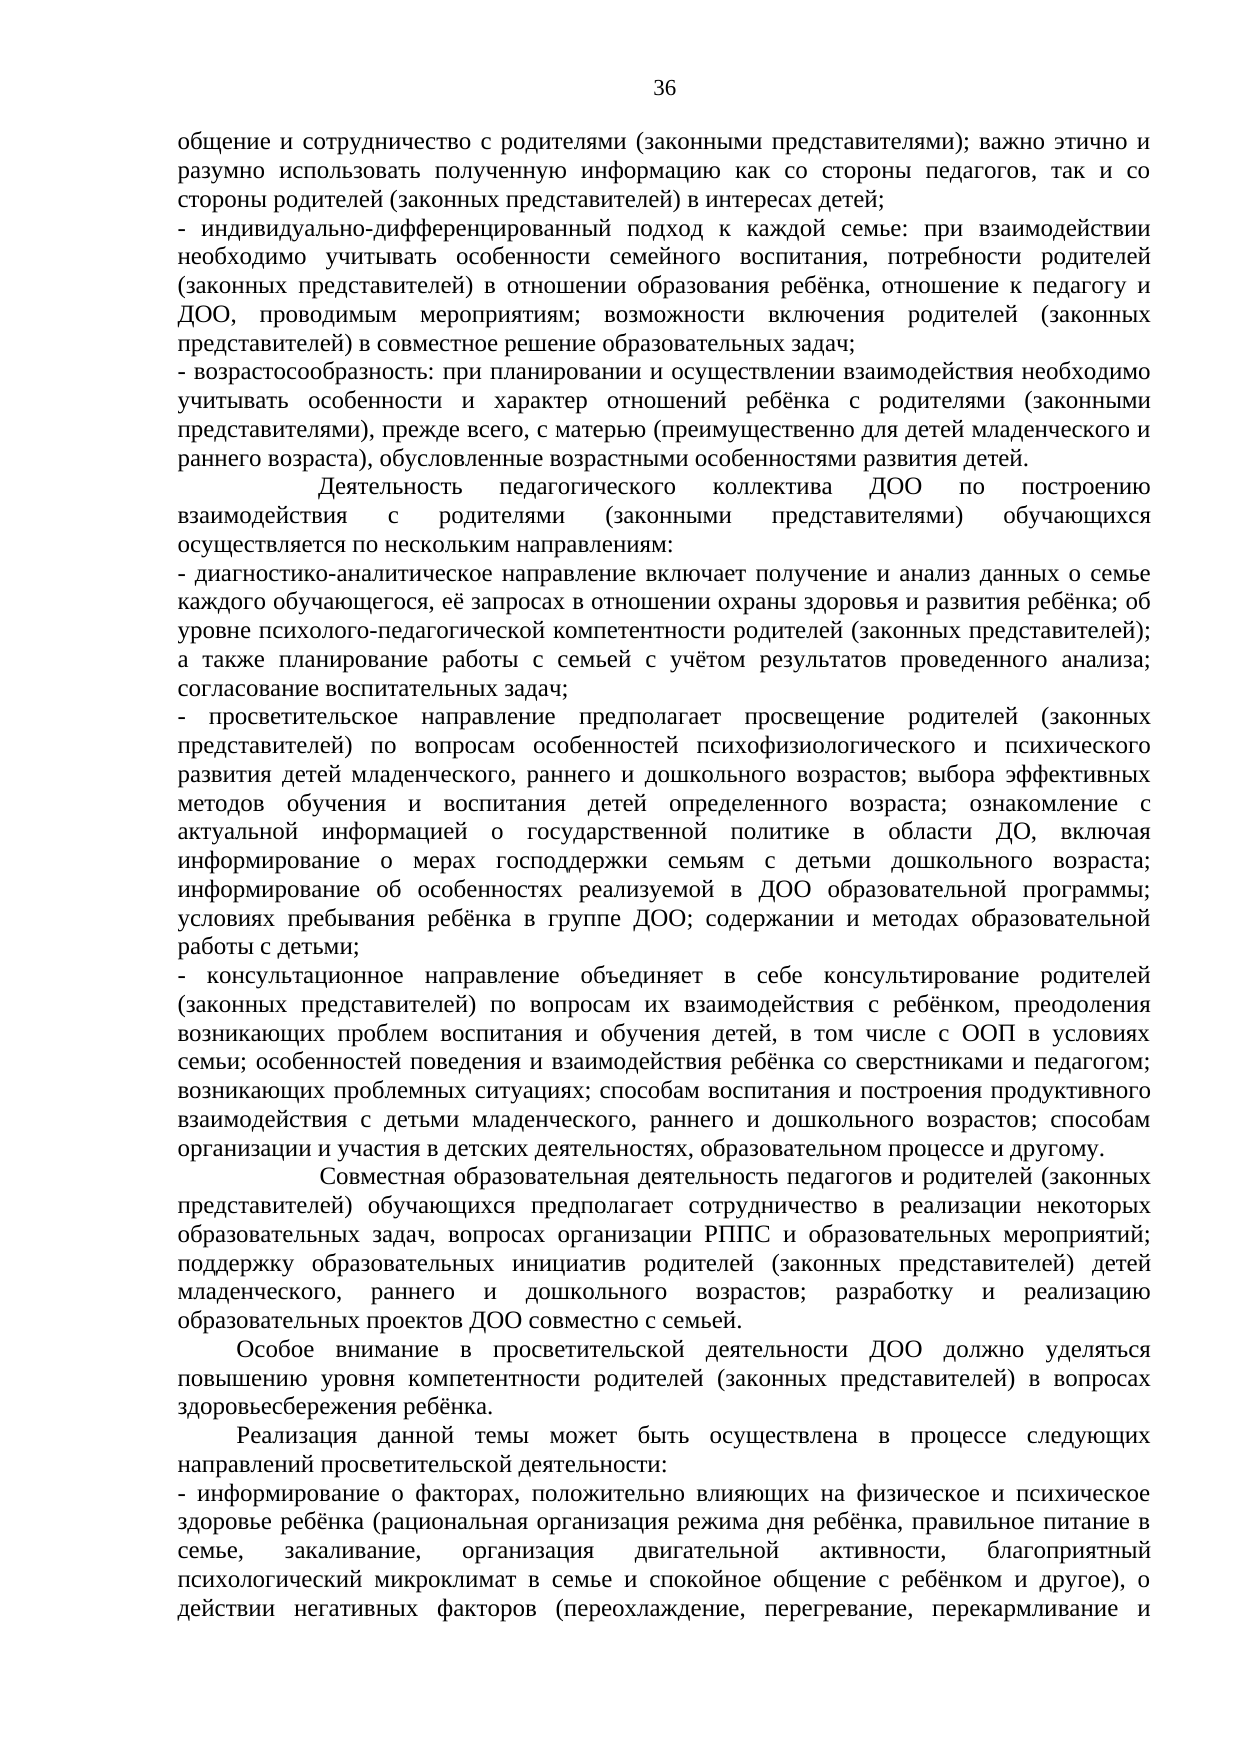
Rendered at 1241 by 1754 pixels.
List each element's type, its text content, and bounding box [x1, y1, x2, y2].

text - диагностико-аналитическое направление включает получение и анализ данных о семье каждого обучающегося, её запросах в отношении охраны здоровья и развития ребёнка; об уровне психолого-педагогической компетентности родителей (законных представителей); а также планирование работы с семьей с учётом результатов проведенного анализа; согласование воспитательных задач; [177, 558, 1152, 701]
text Совместная образовательная деятельность педагогов и родителей (законных представителей) обучающихся предполагает сотрудничество в реализации некоторых образовательных задач, вопросах организации РППС и образовательных мероприятий; поддержку образовательных инициатив родителей (законных представителей) детей младенческого, раннего и дошкольного возрастов; разработку и реализацию образовательных проектов ДОО совместно с семьей. [177, 1161, 1152, 1334]
text - возрастосообразность: при планировании и осуществлении взаимодействия необходимо учитывать особенности и характер отношений ребёнка с родителями (законными представителями), прежде всего, с матерью (преимущественно для детей младенческого и раннего возраста), обусловленные возрастными особенностями развития детей. [177, 356, 1152, 471]
text - просветительское направление предполагает просвещение родителей (законных представителей) по вопросам особенностей психофизиологического и психического развития детей младенческого, раннего и дошкольного возрастов; выбора эффективных методов обучения и воспитания детей определенного возраста; ознакомление с актуальной информацией о государственной политике в области ДО, включая информирование о мерах господдержки семьям с детьми дошкольного возраста; информирование об особенностях реализуемой в ДОО образовательной программы; условиях пребывания ребёнка в группе ДОО; содержании и методах образовательной работы с детьми; [177, 701, 1152, 960]
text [177, 126, 1152, 213]
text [177, 1478, 1152, 1621]
text Деятельность педагогического коллектива ДОО по построению взаимодействия с родителями (законными представителями) обучающихся осуществляется по нескольким направлениям: [177, 471, 1152, 558]
text - индивидуально-дифференцированный подход к каждой семье: при взаимодействии необходимо учитывать особенности семейного воспитания, потребности родителей (законных представителей) в отношении образования ребёнка, отношение к педагогу и ДОО, проводимым мероприятиям; возможности включения родителей (законных представителей) в совместное решение образовательных задач; [177, 213, 1152, 356]
text - консультационное направление объединяет в себе консультирование родителей (законных представителей) по вопросам их взаимодействия с ребёнком, преодоления возникающих проблем воспитания и обучения детей, в том числе с ООП в условиях семьи; особенностей поведения и взаимодействия ребёнка со сверстниками и педагогом; возникающих проблемных ситуациях; способам воспитания и построения продуктивного взаимодействия с детьми младенческого, раннего и дошкольного возрастов; способам организации и участия в детских деятельностях, образовательном процессе и другому. [177, 960, 1152, 1161]
text Реализация данной темы может быть осуществлена в процессе следующих направлений просветительской деятельности: [177, 1420, 1152, 1478]
text Особое внимание в просветительской деятельности ДОО должно уделяться повышению уровня компетентности родителей (законных представителей) в вопросах здоровьесбережения ребёнка. [177, 1334, 1152, 1420]
